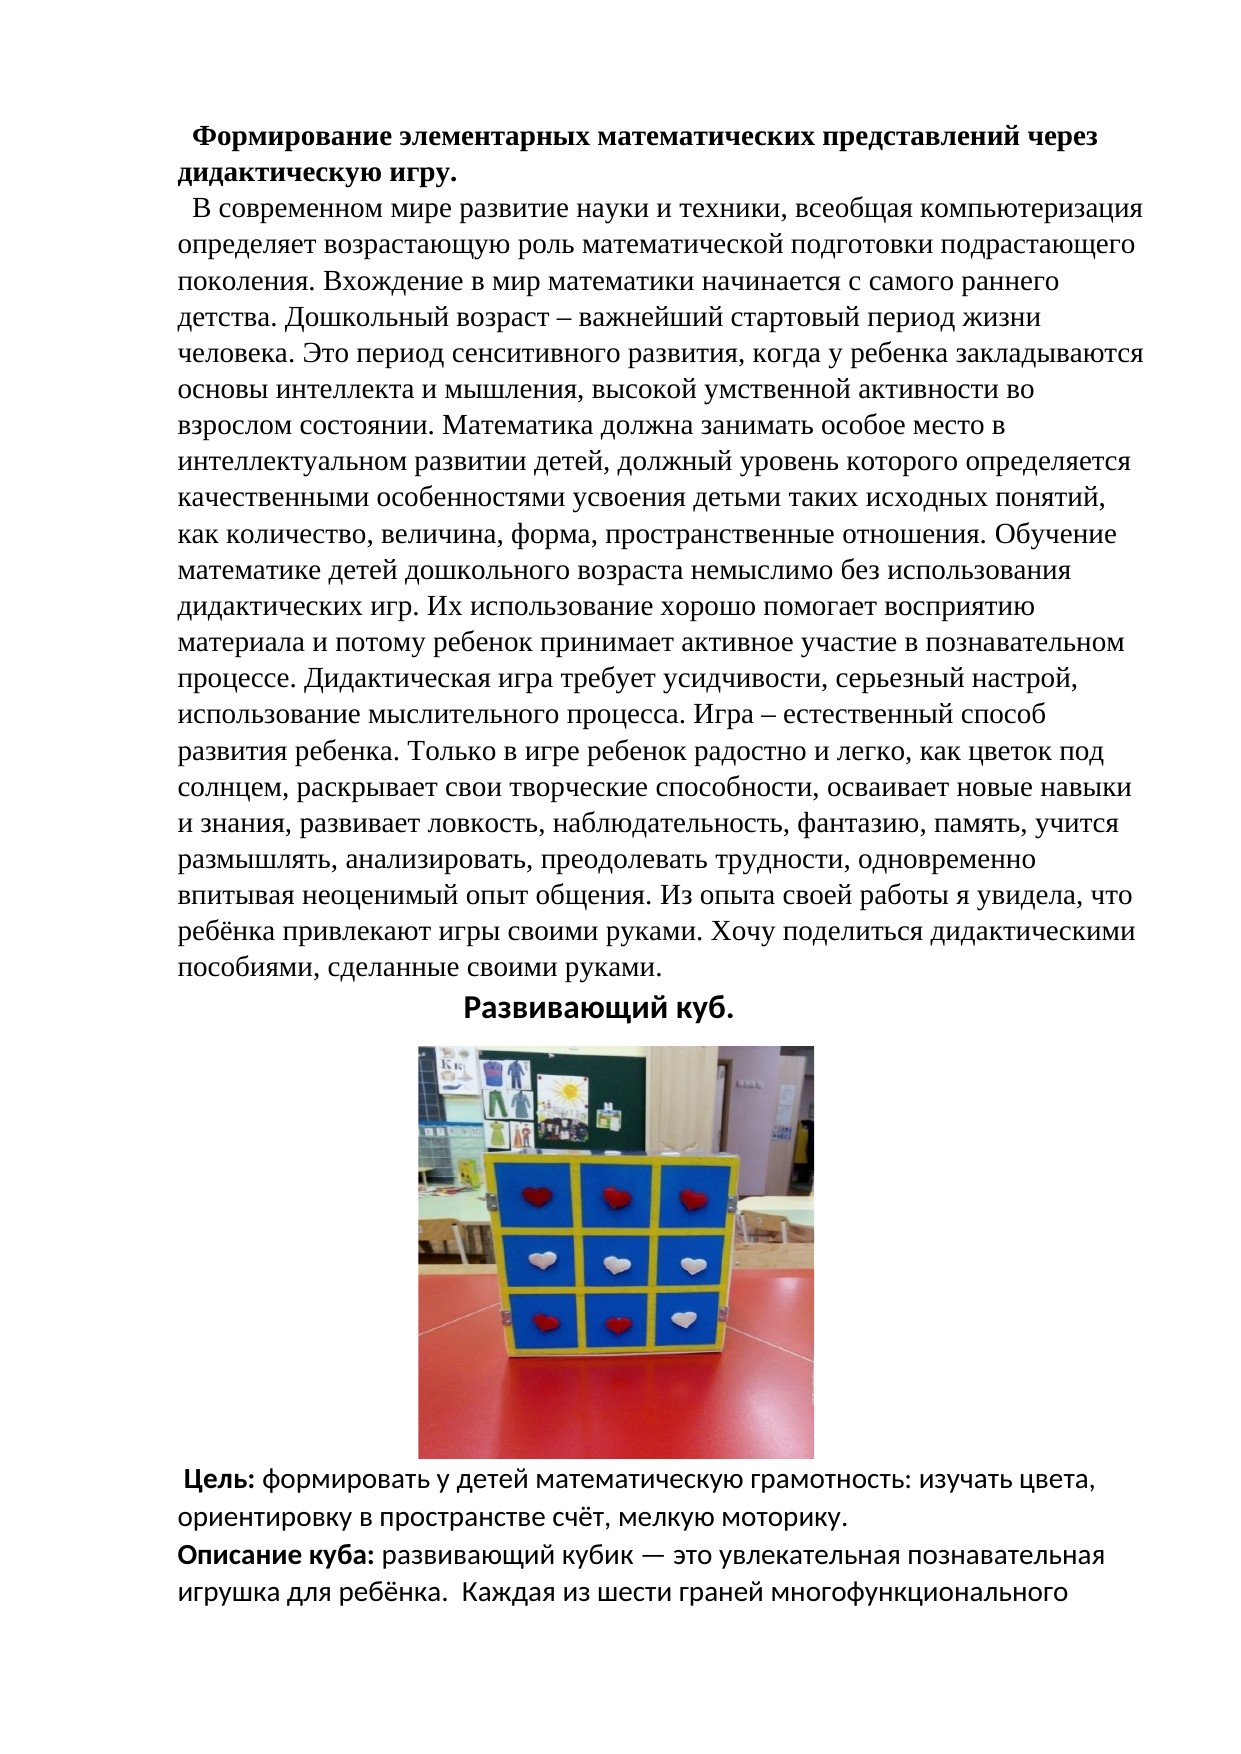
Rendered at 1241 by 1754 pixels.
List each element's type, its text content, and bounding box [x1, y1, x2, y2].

text Формирование элементарных математических представлений через дидактическую игру. В современном мире развитие науки и техники, всеобщая компьютеризация определяет возрастающую роль математической подготовки подрастающего поколения. Вхождение в мир математики начинается с самого раннего детства. Дошкольный возраст – важнейший стартовый период жизни человека. Это период сенситивного развития, когда у ребенка закладываются основы интеллекта и мышления, высокой умственной активности во взрослом состоянии. Математика должна занимать особое место в интеллектуальном развитии детей, должный уровень которого определяется качественными особенностями усвоения детьми таких исходных понятий, как количество, величина, форма, пространственные отношения. Обучение математике детей дошкольного возраста немыслимо без использования дидактических игр. Их использование хорошо помогает восприятию материала и потому ребенок принимает активное участие в познавательном процессе. Дидактическая игра требует усидчивости, серьезный настрой, использование мыслительного процесса. Игра – естественный способ развития ребенка. Только в игре ребенок радостно и легко, как цветок под солнцем, раскрывает свои творческие способности, осваивает новые навыки и знания, развивает ловкость, наблюдательность, фантазию, память, учится размышлять, анализировать, преодолевать трудности, одновременно впитывая неоценимый опыт общения. Из опыта своей работы я увидела, что ребёнка привлекают игры своими руками. Хочу поделиться дидактическими пособиями, сделанные своими руками. Развивающий куб. [177, 118, 1152, 1027]
picture [418, 1046, 815, 1459]
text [177, 1047, 1152, 1609]
